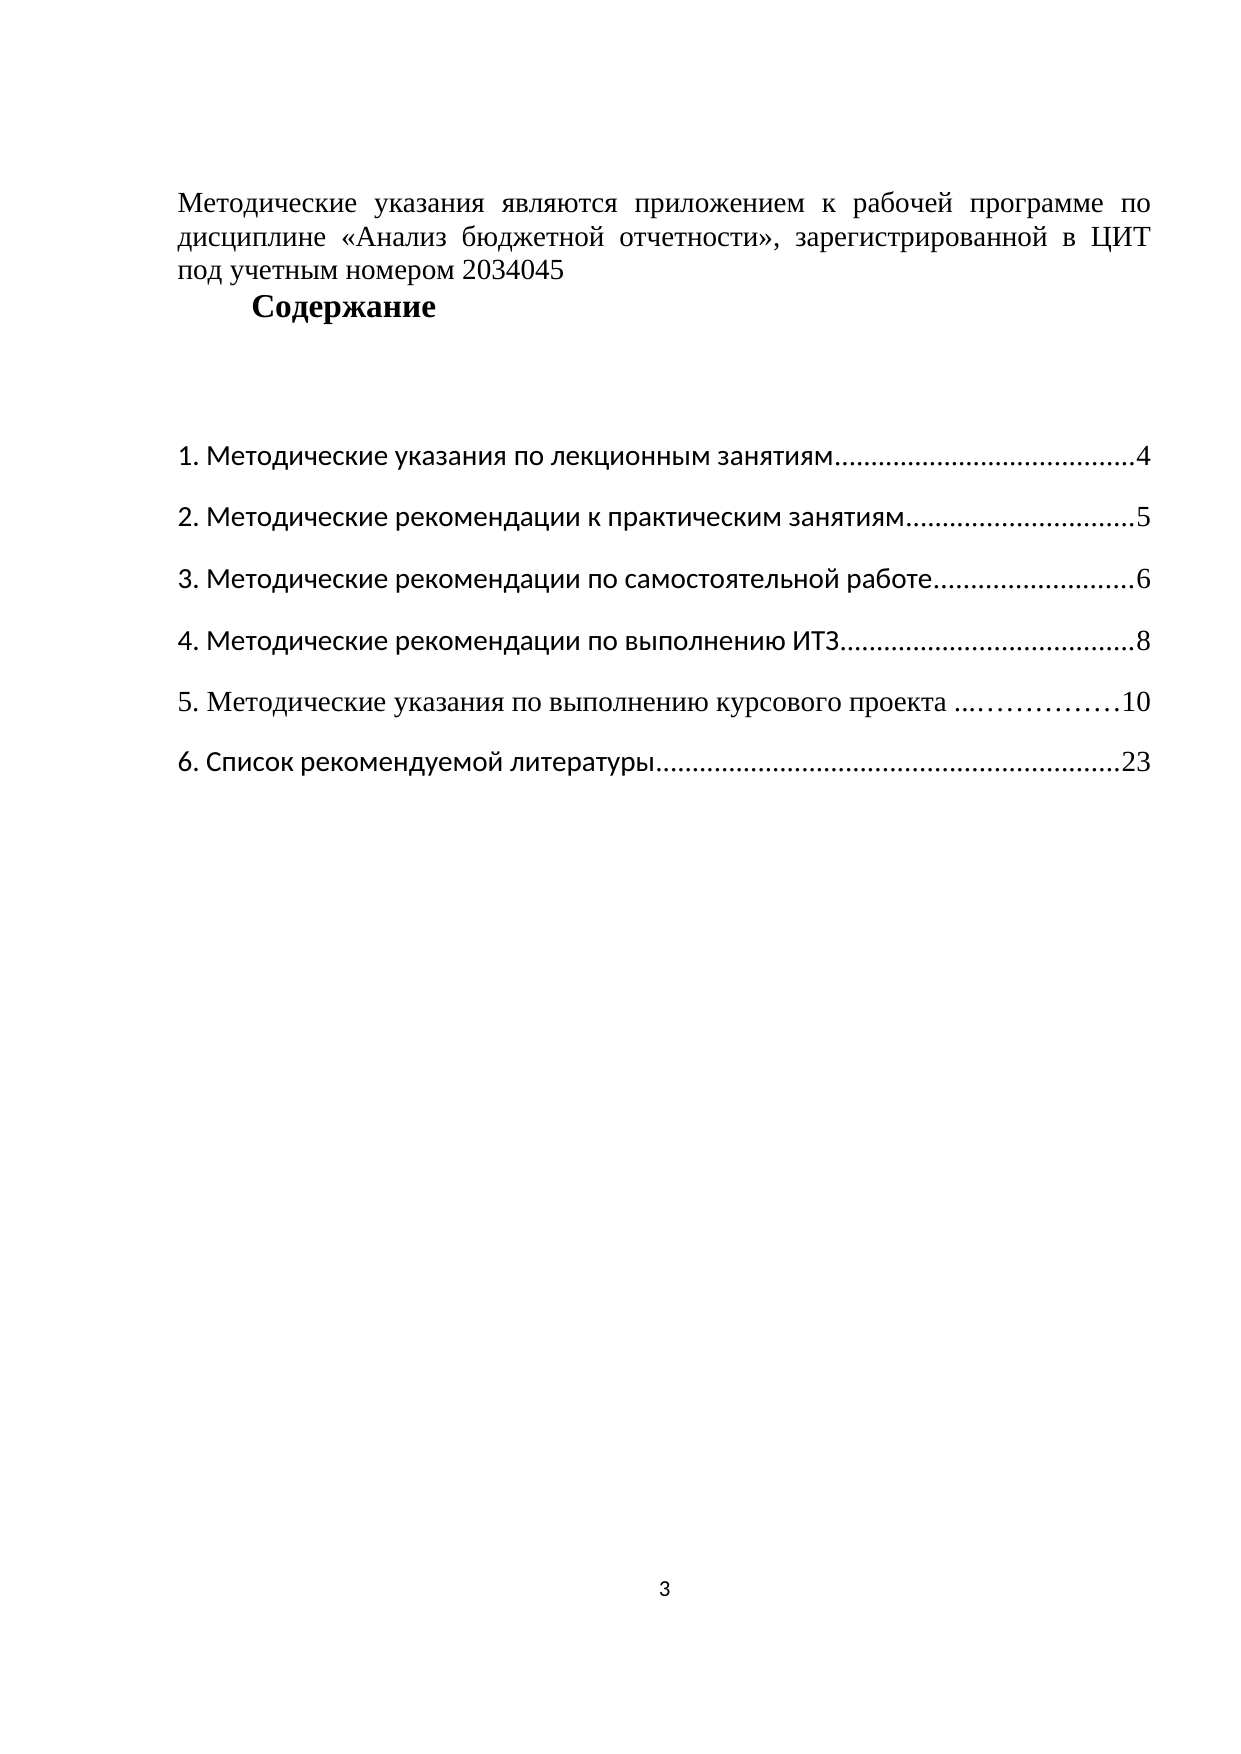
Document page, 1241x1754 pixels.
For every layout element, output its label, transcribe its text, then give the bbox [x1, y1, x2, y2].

text 2. Методические рекомендации к практическим занятиям 5 [177, 498, 1152, 534]
text 4. Методические рекомендации по выполнению ИТЗ 8 [177, 622, 1152, 657]
text Содержание [177, 286, 1152, 324]
text 6. Список рекомендуемой литературы 23 [177, 743, 1152, 779]
text 5. Методические указания по выполнению курсового проекта ...……………10 [177, 684, 1152, 717]
text 1. Методические указания по лекционным занятиям 4 [177, 437, 1152, 472]
text Методические указания являются приложением к рабочей программе по дисциплине «Анализ бюджетной отчетности», зарегистрированной в ЦИТ под учетным номером 2034045 [177, 185, 1152, 286]
text 3. Методические рекомендации по самостоятельной работе 6 [177, 560, 1152, 596]
